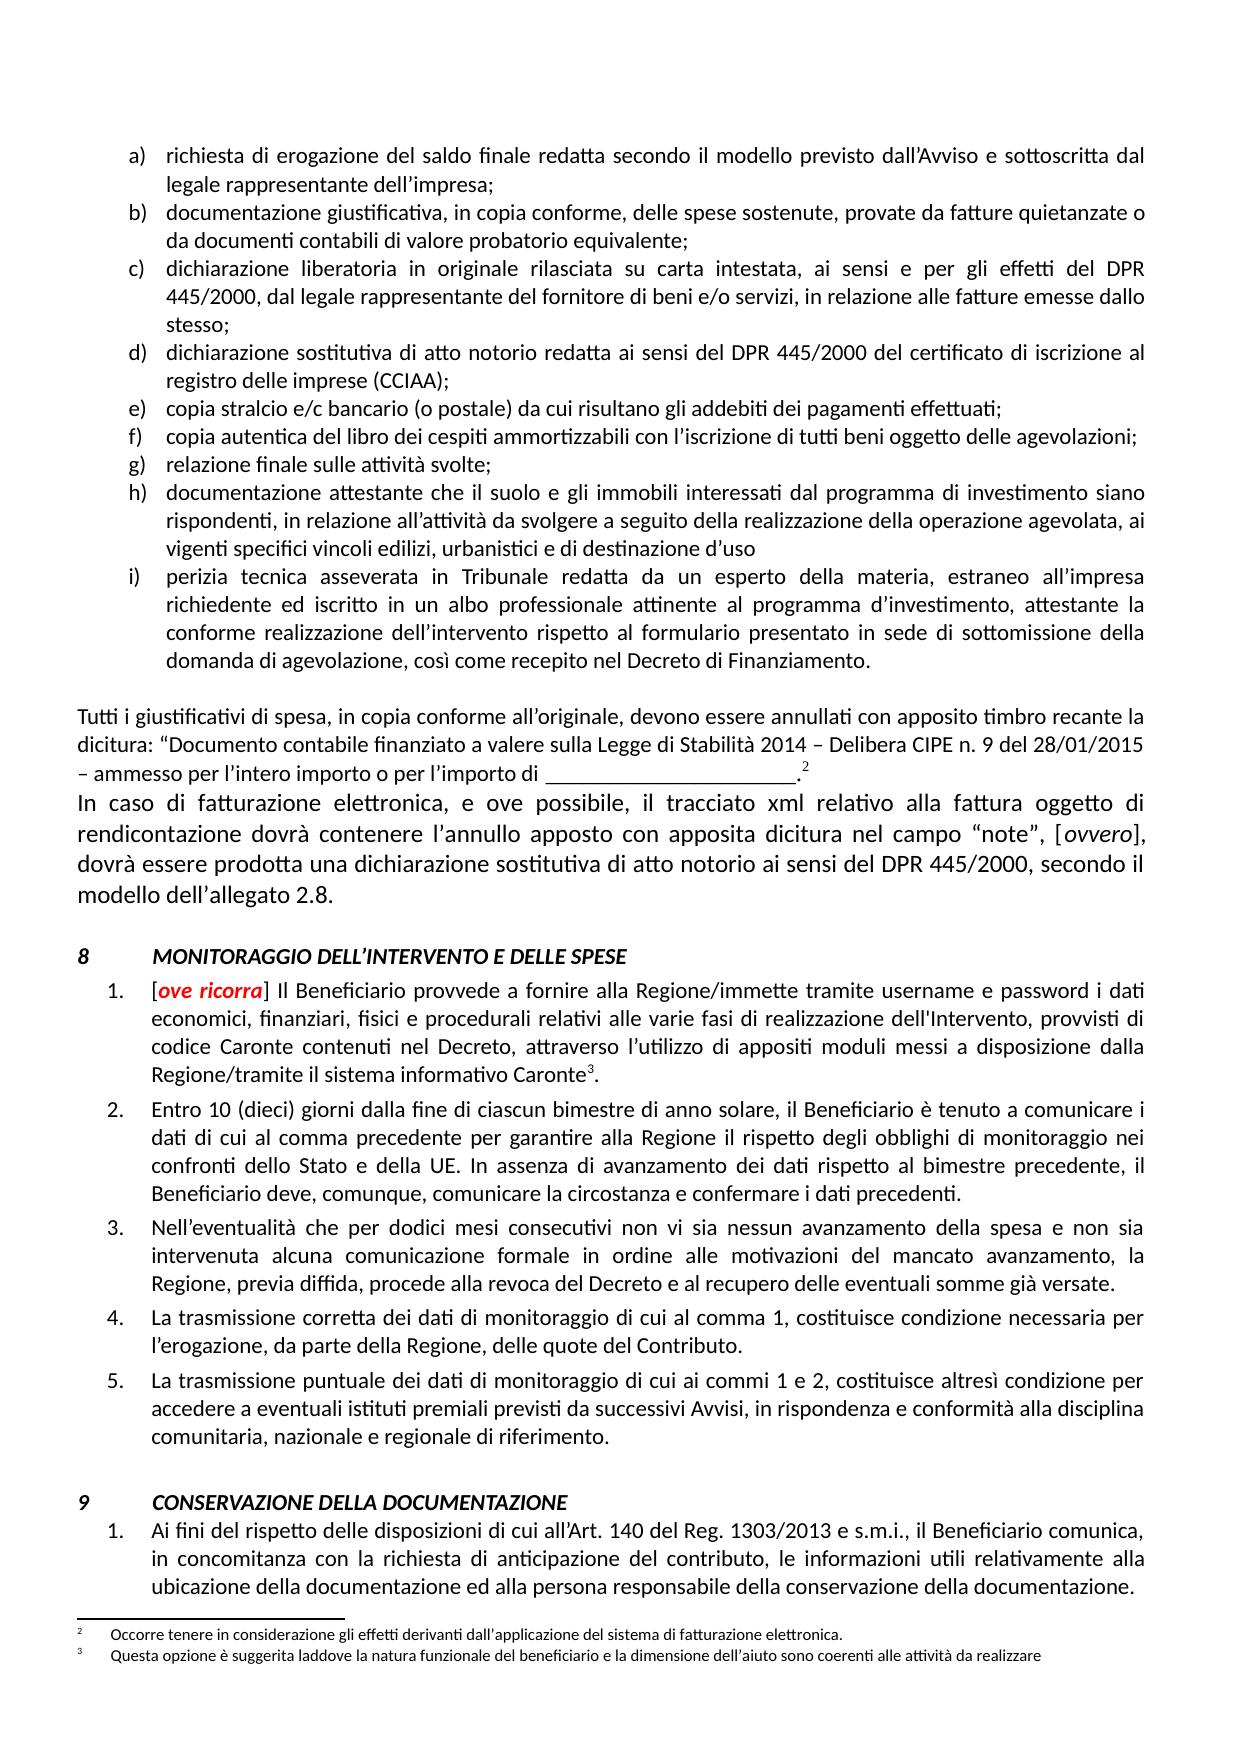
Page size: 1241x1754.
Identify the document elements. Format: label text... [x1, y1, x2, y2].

list dichiarazione sostitutiva di atto notorio redatta ai sensi del DPR 445/2000 del certificato di iscrizione al registro delle imprese (CCIAA); [128, 338, 1146, 394]
list Entro 10 (dieci) giorni dalla fine di ciascun bimestre di anno solare, il Beneficiario è tenuto a comunicare i dati di cui al comma precedente per garantire alla Regione il rispetto degli obblighi di monitoraggio nei confronti dello Stato e della UE. In assenza di avanzamento dei dati rispetto al bimestre precedente, il Beneficiario deve, comunque, comunicare la circostanza e confermare i dati precedenti. [107, 1095, 1146, 1207]
text Tutti i giustificativi di spesa, in copia conforme all’originale, devono essere annullati con apposito timbro recante la dicitura: “Documento contabile finanziato a valere sulla Legge di Stabilità 2014 – Delibera CIPE n. 9 del 28/01/2015 – ammesso per l’intero importo o per l’importo di ____________________. [77, 702, 1146, 787]
list La trasmissione puntuale dei dati di monitoraggio di cui ai commi 1 e 2, costituisce altresì condizione per accedere a eventuali istituti premiali previsti da successivi Avvisi, in rispondenza e conformità alla disciplina comunitaria, nazionale e regionale di riferimento. [107, 1366, 1146, 1450]
list richiesta di erogazione del saldo finale redatta secondo il modello previsto dall’Avviso e sottoscritta dal legale rappresentante dell’impresa; [128, 142, 1146, 198]
list Nell’eventualità che per dodici mesi consecutivi non vi sia nessun avanzamento della spesa e non sia intervenuta alcuna comunicazione formale in ordine alle motivazioni del mancato avanzamento, la Regione, previa diffida, procede alla revoca del Decreto e al recupero delle eventuali somme già versate. [107, 1213, 1146, 1297]
text In caso di fatturazione elettronica, e ove possibile, il tracciato xml relativo alla fattura oggetto di rendicontazione dovrà contenere l’annullo apposto con apposita dicitura nel campo “note”, [ovvero], dovrà essere prodotta una dichiarazione sostitutiva di atto notorio ai sensi del DPR 445/2000, secondo il modello dell’allegato 2.8. [77, 787, 1146, 909]
list perizia tecnica asseverata in Tribunale redatta da un esperto della materia, estraneo all’impresa richiedente ed iscritto in un albo professionale attinente al programma d’investimento, attestante la conforme realizzazione dell’intervento rispetto al formulario presentato in sede di sottomissione della domanda di agevolazione, così come recepito nel Decreto di Finanziamento. [128, 562, 1146, 674]
list copia stralcio e/c bancario (o postale) da cui risultano gli addebiti dei pagamenti effettuati; [128, 394, 1146, 422]
list Ai fini del rispetto delle disposizioni di cui all’Art. 140 del Reg. 1303/2013 e s.m.i., il Beneficiario comunica, in concomitanza con la richiesta di anticipazione del contributo, le informazioni utili relativamente alla ubicazione della documentazione ed alla persona responsabile della conservazione della documentazione. [107, 1516, 1146, 1600]
list [ove ricorra] Il Beneficiario provvede a fornire alla Regione/immette tramite username e password i dati economici, finanziari, fisici e procedurali relativi alle varie fasi di realizzazione dell'Intervento, provvisti di codice Caronte contenuti nel Decreto, attraverso l’utilizzo di appositi moduli messi a disposizione dalla Regione/tramite il sistema informativo Caronte. [107, 976, 1146, 1088]
list documentazione attestante che il suolo e gli immobili interessati dal programma di investimento siano rispondenti, in relazione all’attività da svolgere a seguito della realizzazione della operazione agevolata, ai vigenti specifici vincoli edilizi, urbanistici e di destinazione d’uso [128, 478, 1146, 562]
list relazione finale sulle attività svolte; [128, 450, 1146, 478]
text 8 MONITORAGGIO DELL’INTERVENTO E DELLE SPESE [77, 942, 1146, 970]
list copia autentica del libro dei cespiti ammortizzabili con l’iscrizione di tutti beni oggetto delle agevolazioni; [128, 422, 1146, 450]
text 9 CONSERVAZIONE DELLA DOCUMENTAZIONE [77, 1488, 1146, 1516]
list La trasmissione corretta dei dati di monitoraggio di cui al comma 1, costituisce condizione necessaria per l’erogazione, da parte della Regione, delle quote del Contributo. [107, 1303, 1146, 1359]
